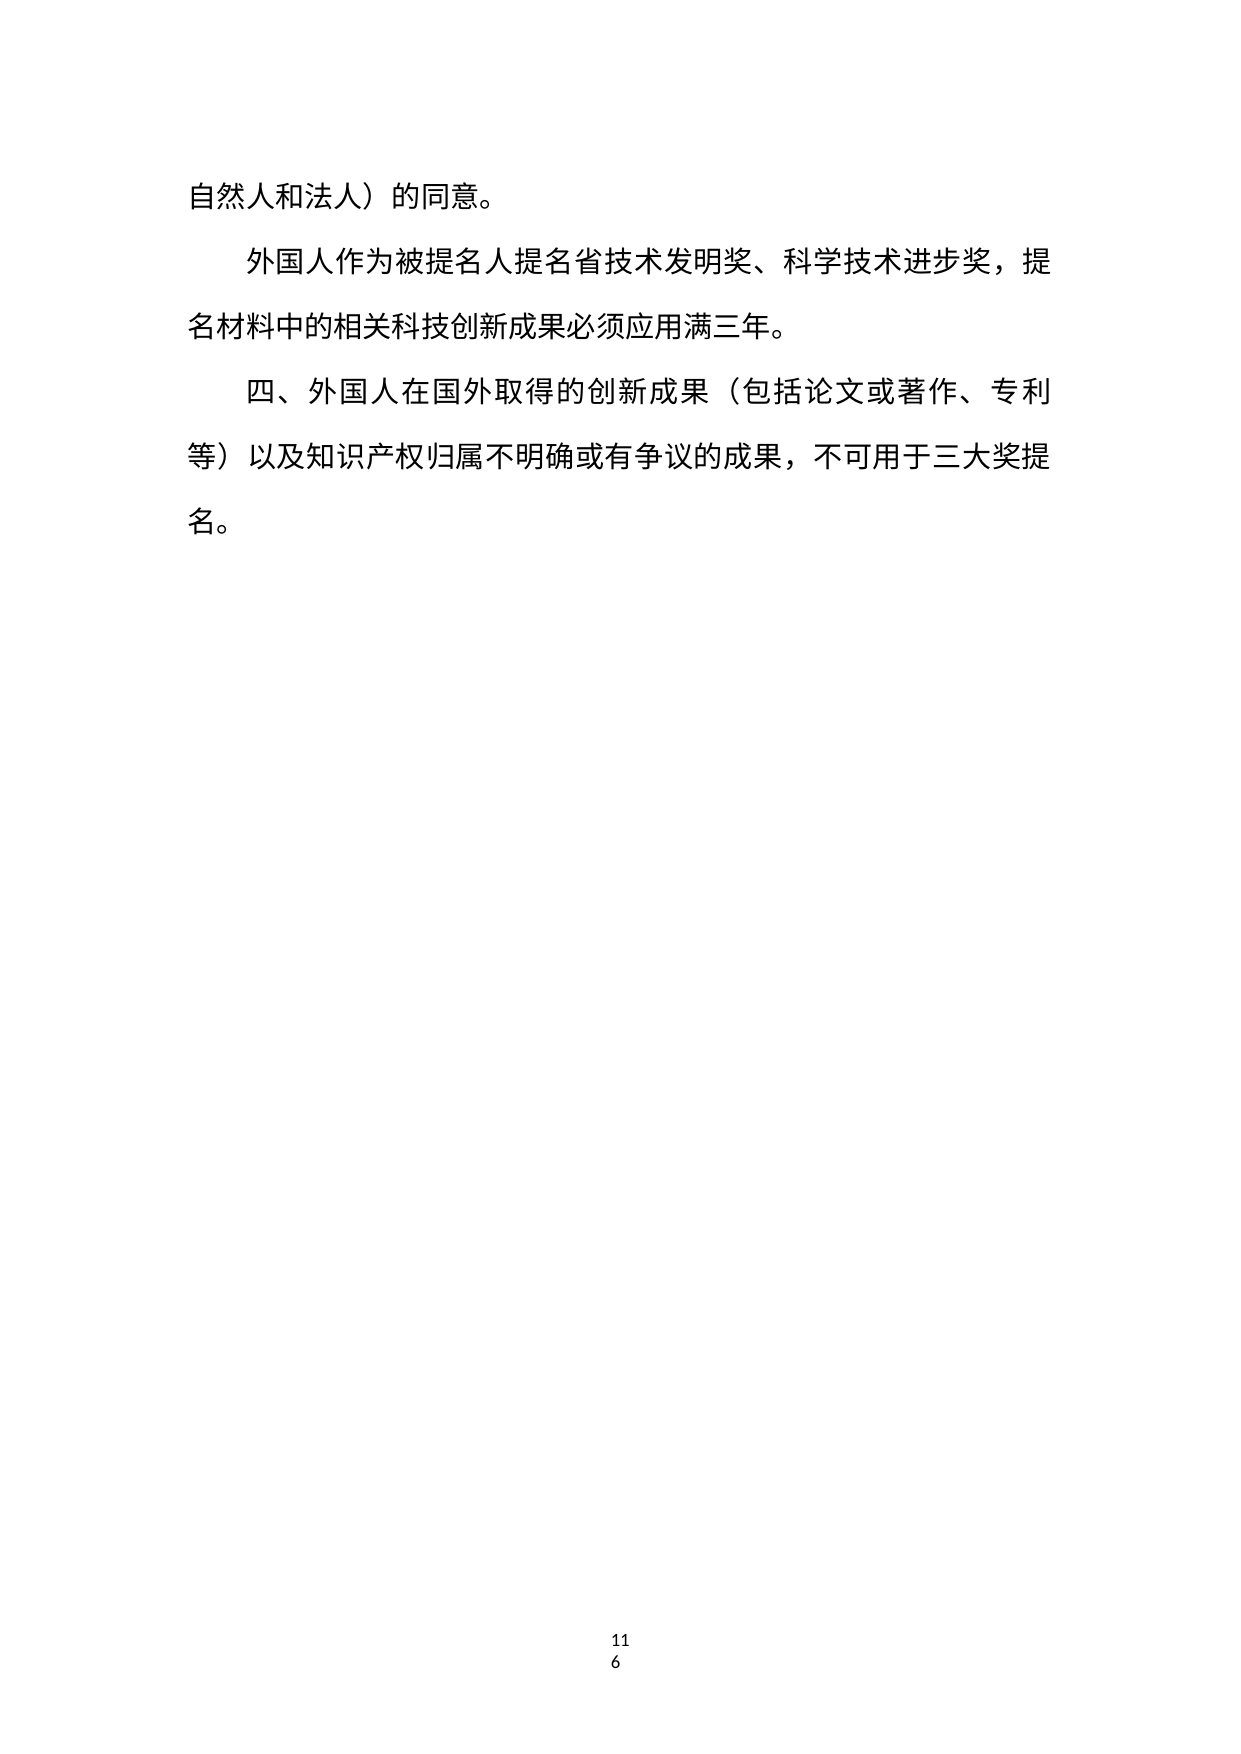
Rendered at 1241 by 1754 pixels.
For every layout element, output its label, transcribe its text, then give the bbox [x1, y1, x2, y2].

text 外国人作为被提名人提名省技术发明奖、科学技术进步奖，提名材料中的相关科技创新成果必须应用满三年。 [187, 227, 1053, 357]
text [187, 162, 1053, 227]
text 四、外国人在国外取得的创新成果（包括论文或著作、专利等）以及知识产权归属不明确或有争议的成果，不可用于三大奖提名。 [187, 357, 1053, 552]
